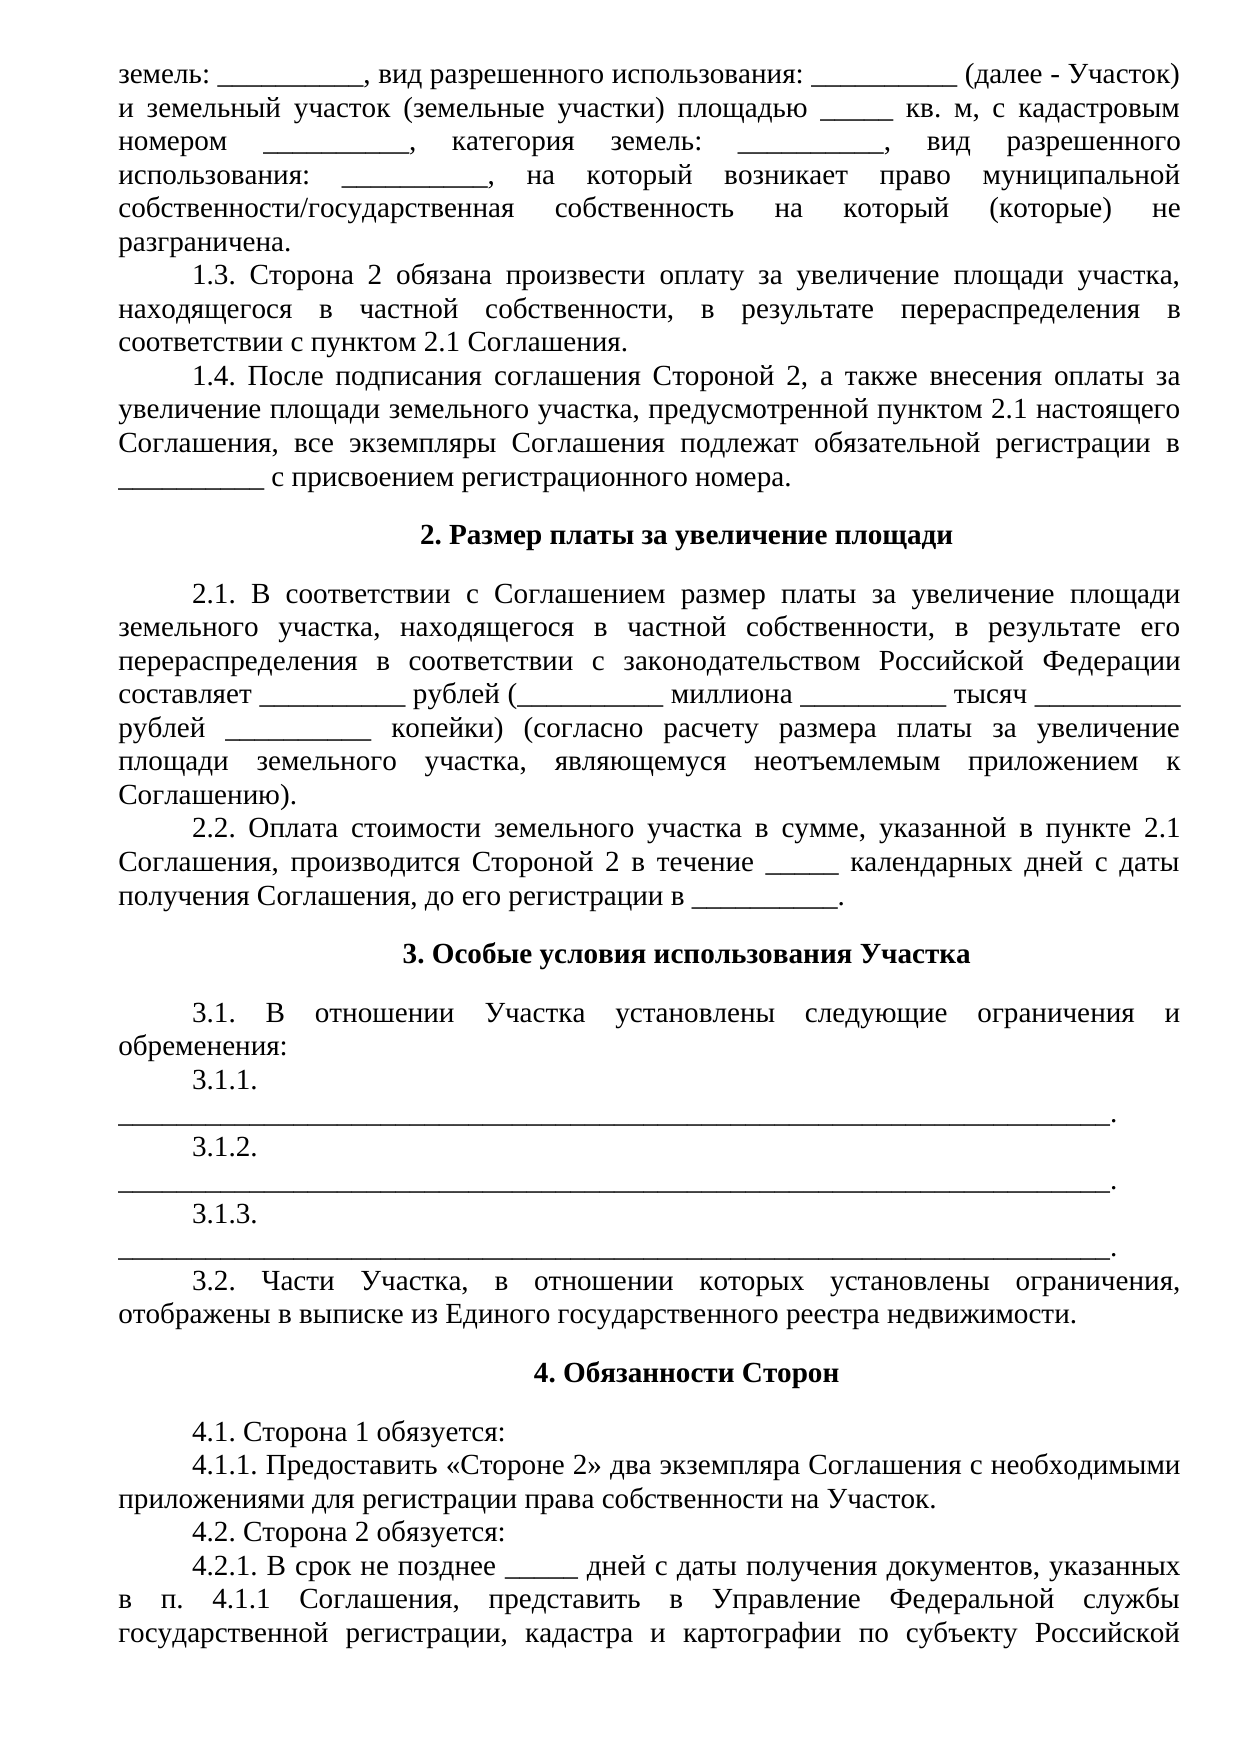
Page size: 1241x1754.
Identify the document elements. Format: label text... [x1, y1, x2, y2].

text ____________________________________________________________________. [118, 1229, 1181, 1263]
text 3.1.1. [118, 1062, 1181, 1095]
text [118, 56, 1181, 257]
text 2.2. Оплата стоимости земельного участка в сумме, указанной в пункте 2.1 Соглашения, производится Стороной 2 в течение _____ календарных дней с даты получения Соглашения, до его регистрации в __________. [118, 811, 1181, 911]
text 3. Особые условия использования Участка [118, 936, 1181, 970]
text 3.2. Части Участка, в отношении которых установлены ограничения, отображены в выписке из Единого государственного реестра недвижимости. [118, 1263, 1181, 1330]
text 4.1. Сторона 1 обязуется: [118, 1414, 1181, 1447]
text 1.3. Сторона 2 обязана произвести оплату за увеличение площади участка, находящегося в частной собственности, в результате перераспределения в соответствии с пунктом 2.1 Соглашения. [118, 257, 1181, 358]
text ____________________________________________________________________. [118, 1162, 1181, 1196]
text 2.1. В соответствии с Соглашением размер платы за увеличение площади земельного участка, находящегося в частной собственности, в результате его перераспределения в соответствии с законодательством Российской Федерации составляет __________ рублей (__________ миллиона __________ тысяч __________ рублей __________ копейки) (согласно расчету размера платы за увеличение площади земельного участка, являющемуся неотъемлемым приложением к Соглашению). [118, 576, 1181, 811]
text ____________________________________________________________________. [118, 1095, 1181, 1129]
text 4. Обязанности Сторон [118, 1355, 1181, 1389]
text 1.4. После подписания соглашения Стороной 2, а также внесения оплаты за увеличение площади земельного участка, предусмотренной пунктом 2.1 настоящего Соглашения, все экземпляры Соглашения подлежат обязательной регистрации в __________ с присвоением регистрационного номера. [118, 358, 1181, 492]
text 2. Размер платы за увеличение площади [118, 517, 1181, 551]
text 4.2. Сторона 2 обязуется: [118, 1514, 1181, 1548]
text 4.1.1. Предоставить «Стороне 2» два экземпляра Соглашения с необходимыми приложениями для регистрации права собственности на Участок. [118, 1447, 1181, 1514]
text 3.1. В отношении Участка установлены следующие ограничения и обременения: [118, 995, 1181, 1062]
text 3.1.2. [118, 1129, 1181, 1162]
text 3.1.3. [118, 1196, 1181, 1229]
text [118, 1548, 1181, 1648]
